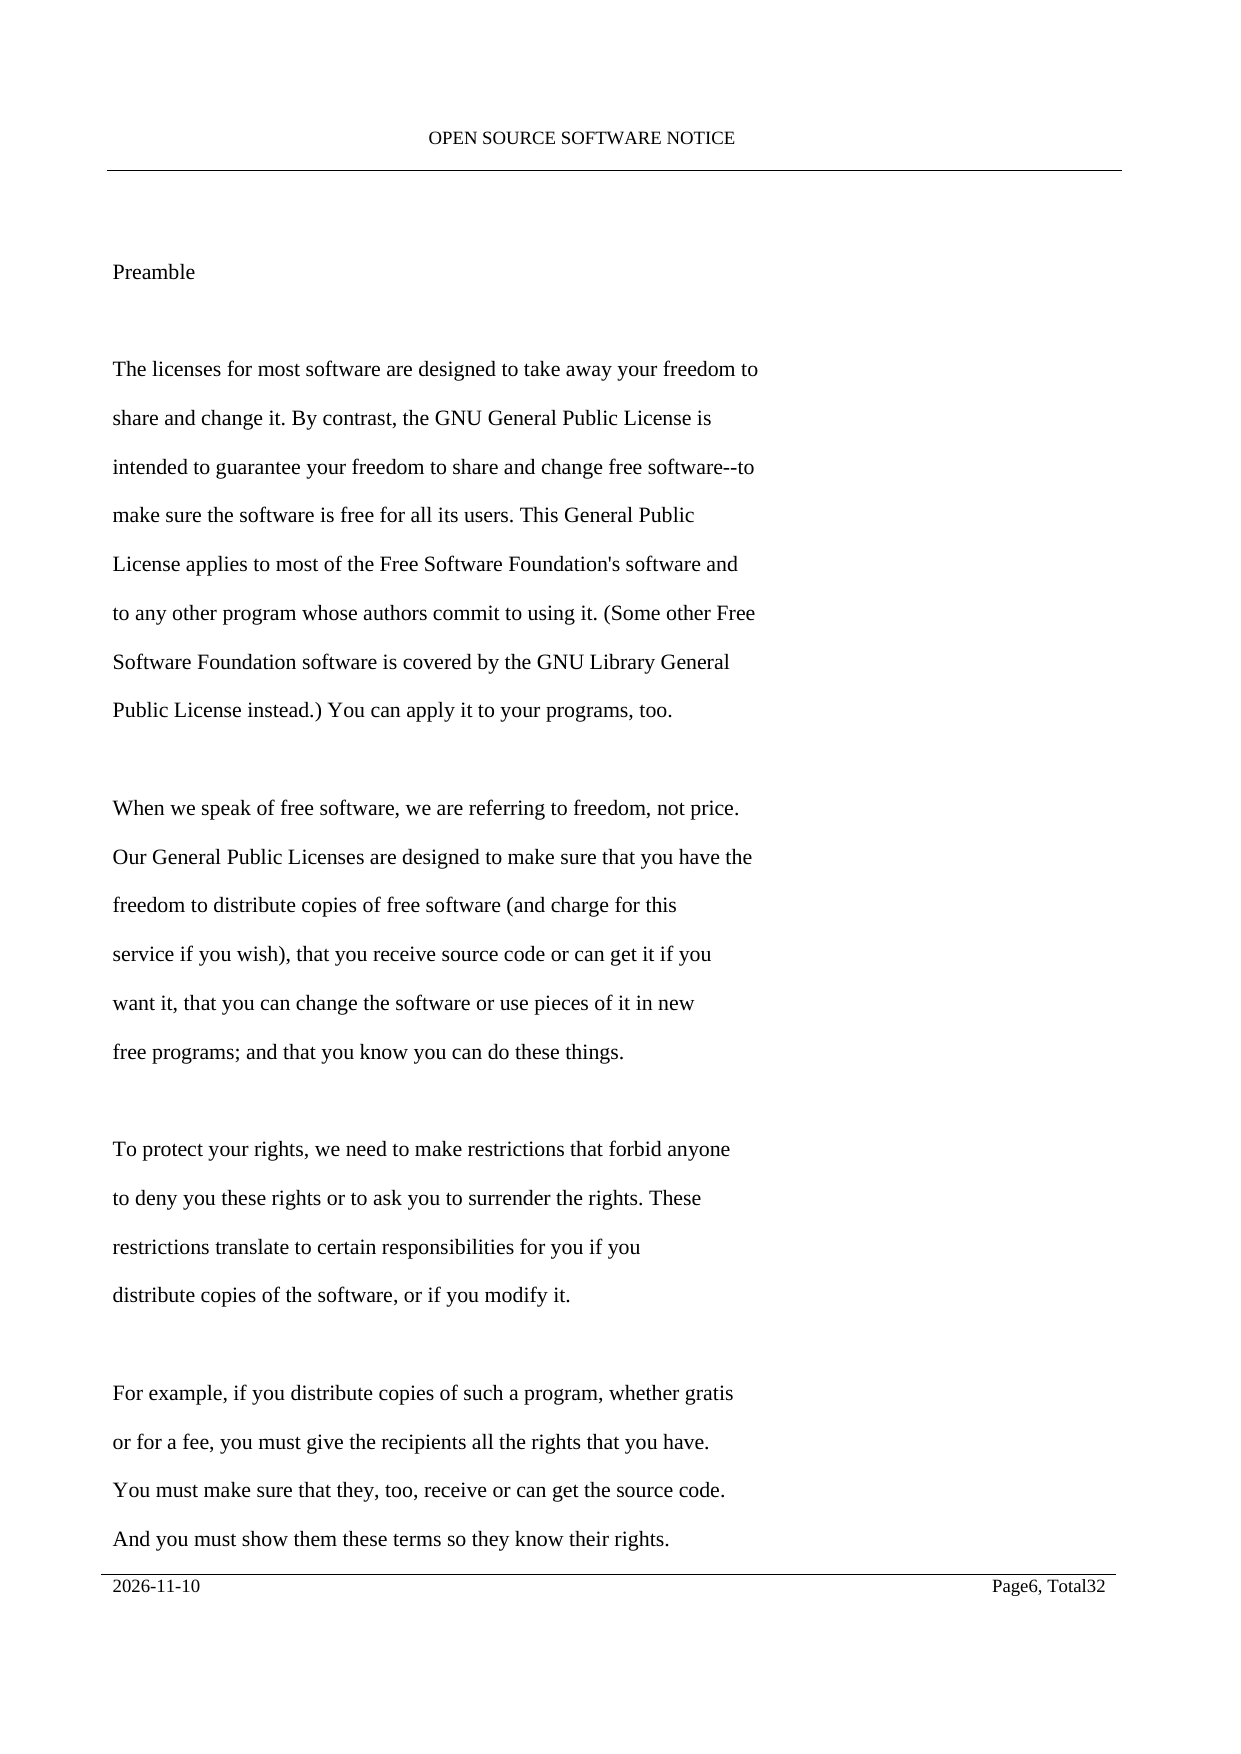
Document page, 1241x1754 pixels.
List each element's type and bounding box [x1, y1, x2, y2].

text [112, 206, 1128, 1555]
